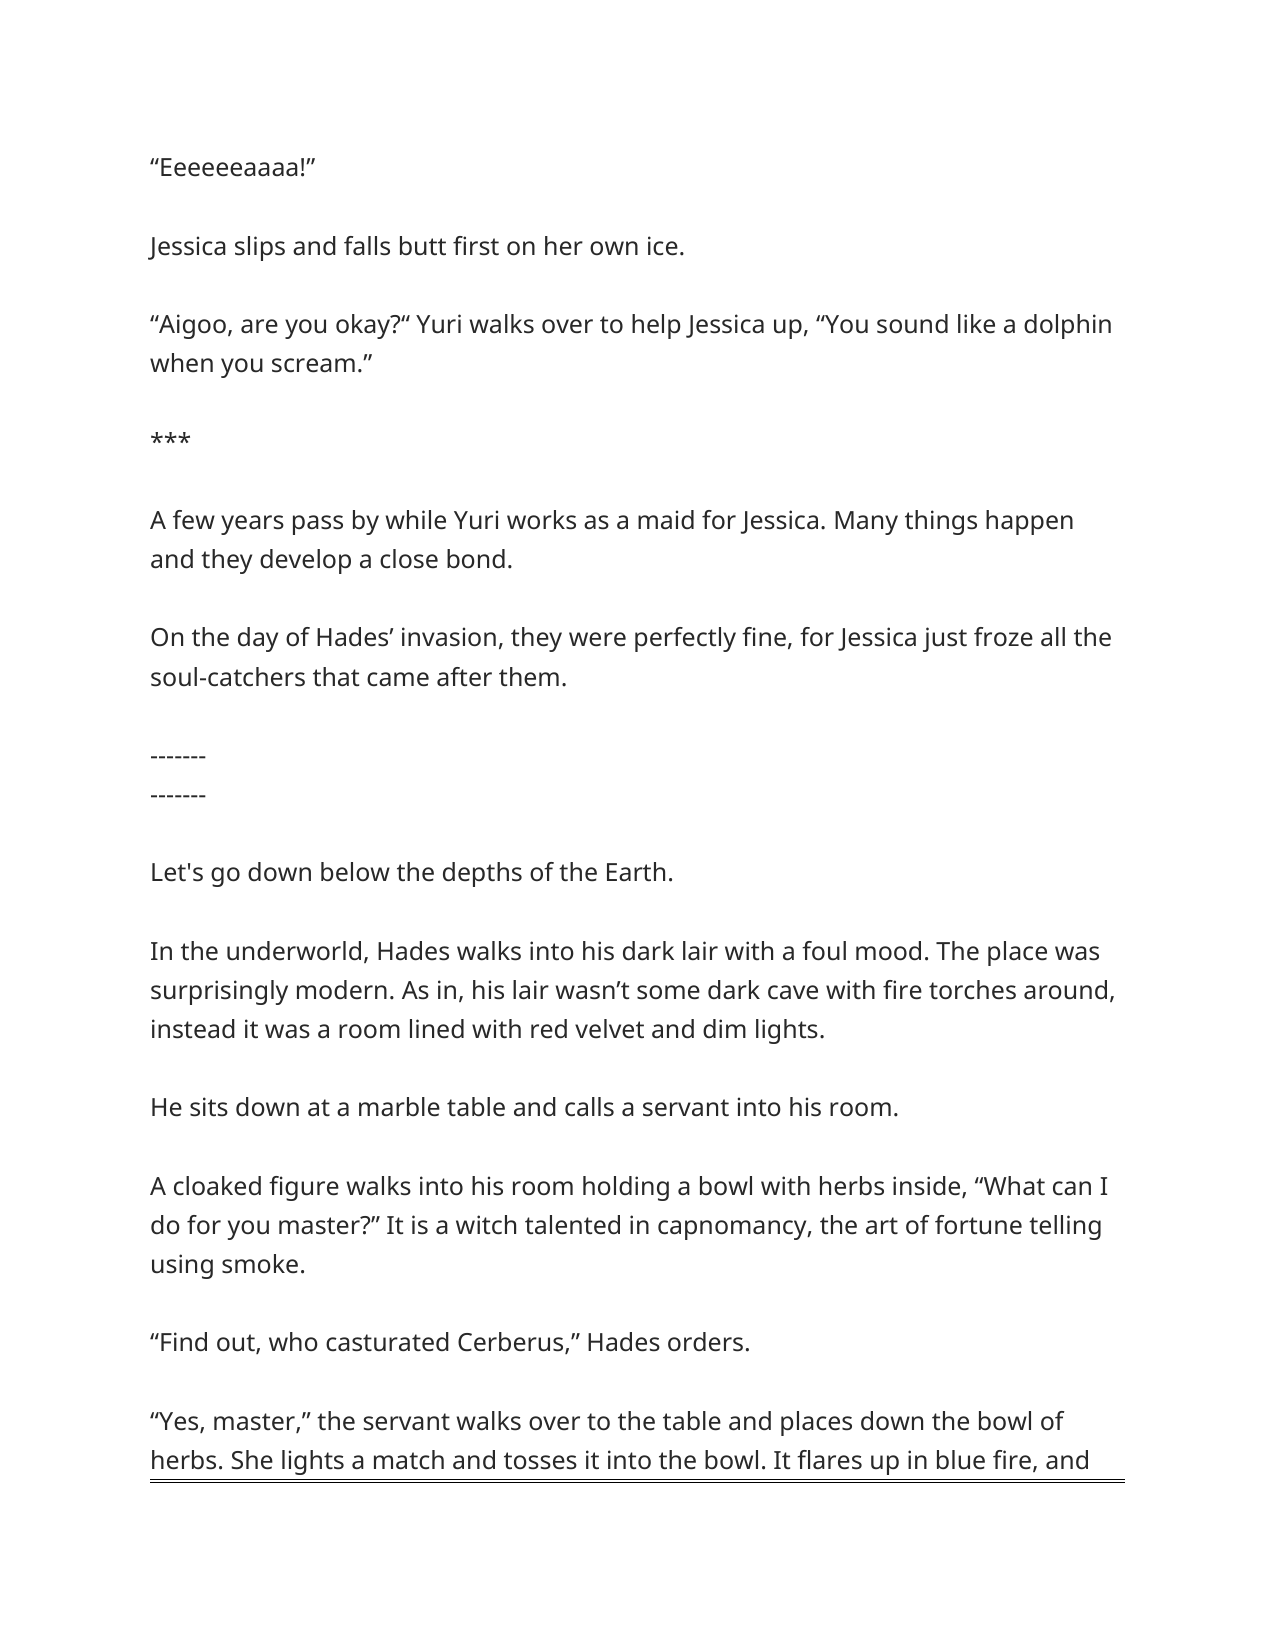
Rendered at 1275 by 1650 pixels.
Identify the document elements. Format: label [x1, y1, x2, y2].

text [150, 150, 1125, 1479]
